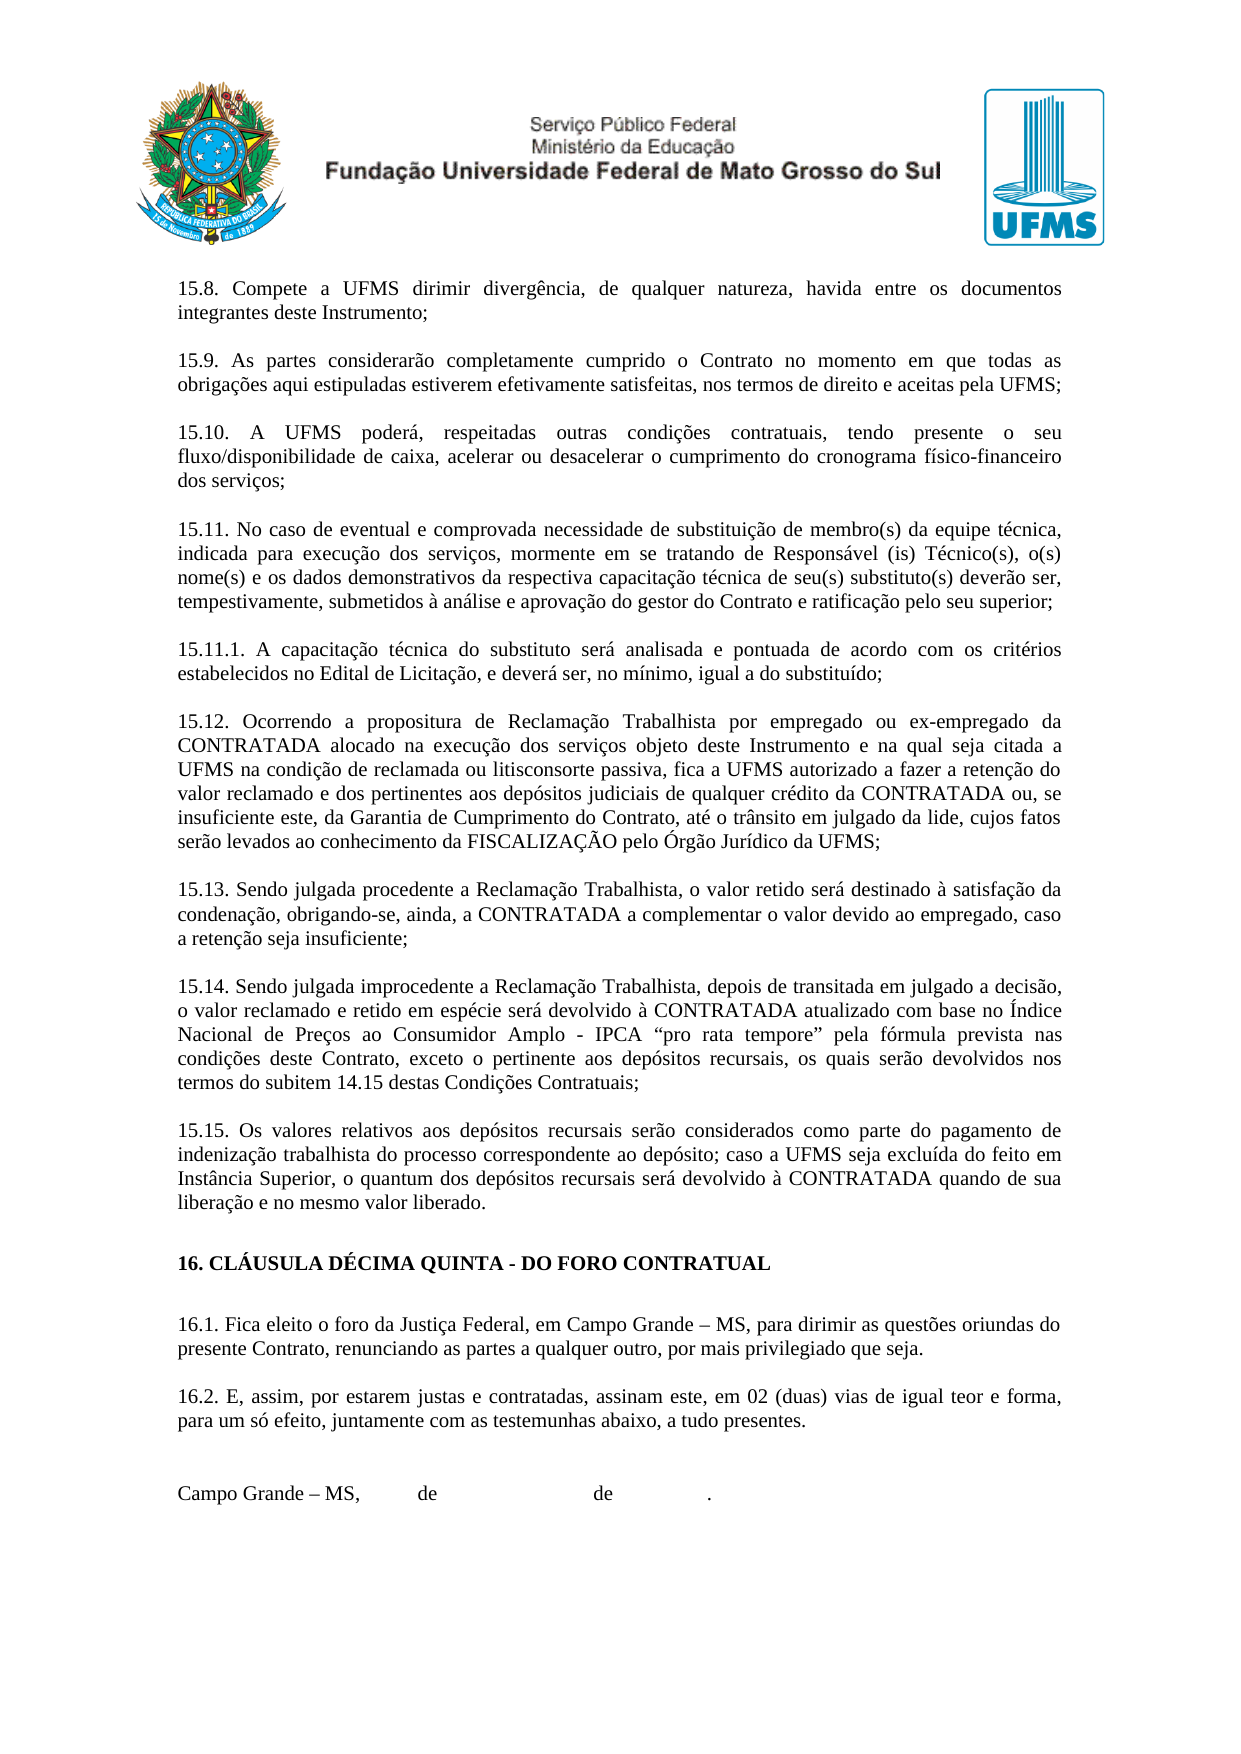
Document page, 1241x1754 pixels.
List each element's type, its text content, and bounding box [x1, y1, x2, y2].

picture [135, 81, 287, 245]
text 15.9. As partes considerarão completamente cumprido o Contrato no momento em que todas as obrigações aqui estipuladas estiverem efetivamente satisfeitas, nos termos de direito e aceitas pela UFMS; [177, 348, 1063, 396]
text 16.2. E, assim, por estarem justas e contratadas, assinam este, em 02 (duas) vias de igual teor e forma, para um só efeito, juntamente com as testemunhas abaixo, a tudo presentes. [177, 1384, 1063, 1432]
text 15.15. Os valores relativos aos depósitos recursais serão considerados como parte do pagamento de indenização trabalhista do processo correspondente ao depósito; caso a UFMS seja excluída do feito em Instância Superior, o quantum dos depósitos recursais será devolvido à CONTRATADA quando de sua liberação e no mesmo valor liberado. [177, 1118, 1063, 1214]
text 16. CLÁUSULA DÉCIMA QUINTA - DO FORO CONTRATUAL [177, 1251, 1063, 1275]
text 15.12. Ocorrendo a propositura de Reclamação Trabalhista por empregado ou ex-empregado da CONTRATADA alocado na execução dos serviços objeto deste Instrumento e na qual seja citada a UFMS na condição de reclamada ou litisconsorte passiva, fica a UFMS autorizado a fazer a retenção do valor reclamado e dos pertinentes aos depósitos judiciais de qualquer crédito da CONTRATADA ou, se insuficiente este, da Garantia de Cumprimento do Contrato, até o trânsito em julgado da lide, cujos fatos serão levados ao conhecimento da FISCALIZAÇÃO pelo Órgão Jurídico da UFMS; [177, 709, 1063, 853]
picture [325, 117, 940, 184]
text 16.1. Fica eleito o foro da Justiça Federal, em Campo Grande – MS, para dirimir as questões oriundas do presente Contrato, renunciando as partes a qualquer outro, por mais privilegiado que seja. [177, 1311, 1063, 1359]
text 15.13. Sendo julgada procedente a Reclamação Trabalhista, o valor retido será destinado à satisfação da condenação, obrigando-se, ainda, a CONTRATADA a complementar o valor devido ao empregado, caso a retenção seja insuficiente; [177, 877, 1063, 949]
text 15.11.1. A capacitação técnica do substituto será analisada e pontuada de acordo com os critérios estabelecidos no Edital de Licitação, e deverá ser, no mínimo, igual a do substituído; [177, 637, 1063, 685]
text 15.8. Compete a UFMS dirimir divergência, de qualquer natureza, havida entre os documentos integrantes deste Instrumento; [177, 276, 1063, 324]
text 15.14. Sendo julgada improcedente a Reclamação Trabalhista, depois de transitada em julgado a decisão, o valor reclamado e retido em espécie será devolvido à CONTRATADA atualizado com base no Índice Nacional de Preços ao Consumidor Amplo - IPCA “pro rata tempore” pela fórmula prevista nas condições deste Contrato, exceto o pertinente aos depósitos recursais, os quais serão devolvidos nos termos do subitem 14.15 destas Condições Contratuais; [177, 974, 1063, 1094]
text Campo Grande – MS, de de . [177, 1481, 1071, 1505]
text 15.10. A UFMS poderá, respeitadas outras condições contratuais, tendo presente o seu fluxo/disponibilidade de caixa, acelerar ou desacelerar o cumprimento do cronograma físico-financeiro dos serviços; [177, 420, 1063, 492]
picture [987, 91, 1102, 243]
text 15.11. No caso de eventual e comprovada necessidade de substituição de membro(s) da equipe técnica, indicada para execução dos serviços, mormente em se tratando de Responsável (is) Técnico(s), o(s) nome(s) e os dados demonstrativos da respectiva capacitação técnica de seu(s) substituto(s) deverão ser, tempestivamente, submetidos à análise e aprovação do gestor do Contrato e ratificação pelo seu superior; [177, 516, 1063, 613]
